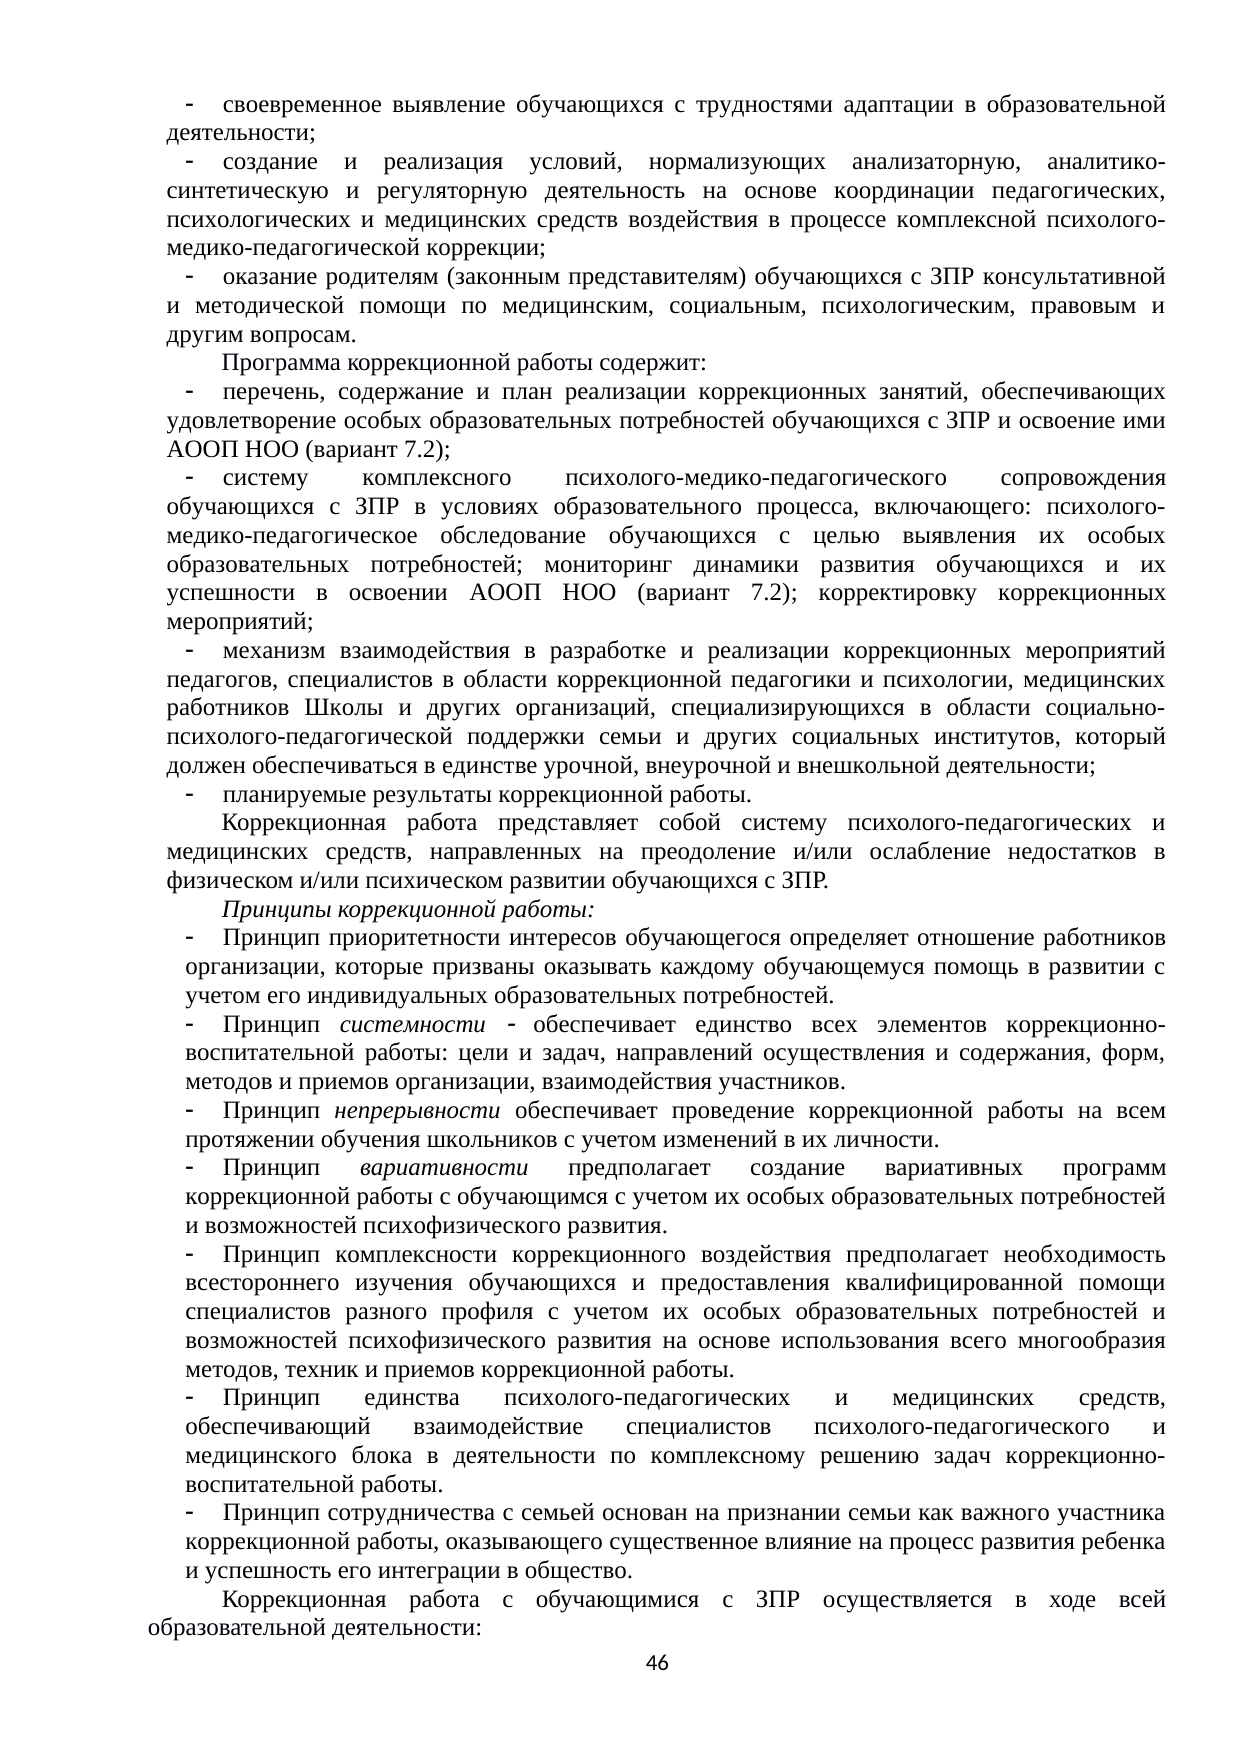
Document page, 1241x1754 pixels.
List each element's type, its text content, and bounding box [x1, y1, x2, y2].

list Принцип сотрудничества с семьей основан на признании семьи как важного участника коррекционной работы, оказывающего существенное влияние на процесс развития ребенка и успешность его интеграции в общество. [185, 1497, 1167, 1584]
list перечень, содержание и план реализации коррекционных занятий, обеспечивающих удовлетворение особых образовательных потребностей обучающихся с ЗПР и освоение ими АООП НОО (вариант 7.2); [166, 376, 1167, 462]
text Коррекционная работа с обучающимися с ЗПР осуществляется в ходе всей образовательной деятельности: [148, 1584, 1167, 1641]
text Программа коррекционной работы содержит: [166, 347, 1167, 376]
list Принцип единства психолого-педагогических и медицинских средств, обеспечивающий взаимодействие специалистов психолого-педагогического и медицинского блока в деятельности по комплексному решению задач коррекционно-воспитательной работы. [185, 1382, 1167, 1497]
list механизм взаимодействия в разработке и реализации коррекционных мероприятий педагогов, специалистов в области коррекционной педагогики и психологии, медицинских работников Школы и других организаций, специализирующихся в области социально-психолого-педагогической поддержки семьи и других социальных институтов, который должен обеспечиваться в единстве урочной, внеурочной и внешкольной деятельности; [166, 635, 1167, 779]
list оказание родителям (законным представителям) обучающихся с ЗПР консультативной и методической помощи по медицинским, социальным, психологическим, правовым и другим вопросам. [166, 261, 1167, 347]
text Коррекционная работа представляет собой систему психолого-педагогических и медицинских средств, направленных на преодоление и/или ослабление недостатков в физическом и/или психическом развитии обучающихся с ЗПР. [166, 807, 1167, 894]
list Принцип комплексности коррекционного воздействия предполагает необходимость всестороннего изучения обучающихся и предоставления квалифицированной помощи специалистов разного профиля с учетом их особых образовательных потребностей и возможностей психофизического развития на основе использования всего многообразия методов, техник и приемов коррекционной работы. [185, 1239, 1167, 1382]
list Принцип вариативности предполагает создание вариативных программ коррекционной работы с обучающимся с учетом их особых образовательных потребностей и возможностей психофизического развития. [185, 1152, 1167, 1239]
list Принцип непрерывности обеспечивает проведение коррекционной работы на всем протяжении обучения школьников с учетом изменений в их личности. [185, 1095, 1167, 1152]
list Принцип приоритетности интересов обучающегося определяет отношение работников организации, которые призваны оказывать каждому обучающемуся помощь в развитии с учетом его индивидуальных образовательных потребностей. [185, 922, 1167, 1009]
list своевременное выявление обучающихся с трудностями адаптации в образовательной деятельности; [166, 89, 1167, 146]
list создание и реализация условий, нормализующих анализаторную, аналитико-синтетическую и регуляторную деятельность на основе координации педагогических, психологических и медицинских средств воздействия в процессе комплексной психолого-медико-педагогической коррекции; [166, 146, 1167, 261]
list систему комплексного психолого-медико-педагогического сопровождения обучающихся с ЗПР в условиях образовательного процесса, включающего: психолого-медико-педагогическое обследование обучающихся с целью выявления их особых образовательных потребностей; мониторинг динамики развития обучающихся и их успешности в освоении АООП НОО (вариант 7.2); корректировку коррекционных мероприятий; [166, 462, 1167, 635]
text Принципы коррекционной работы: [148, 894, 1167, 922]
list Принцип системности обеспечивает единство всех элементов коррекционно-воспитательной работы: цели и задач, направлений осуществления и содержания, форм, методов и приемов организации, взаимодействия участников. [185, 1009, 1167, 1095]
list планируемые результаты коррекционной работы. [166, 779, 1167, 807]
